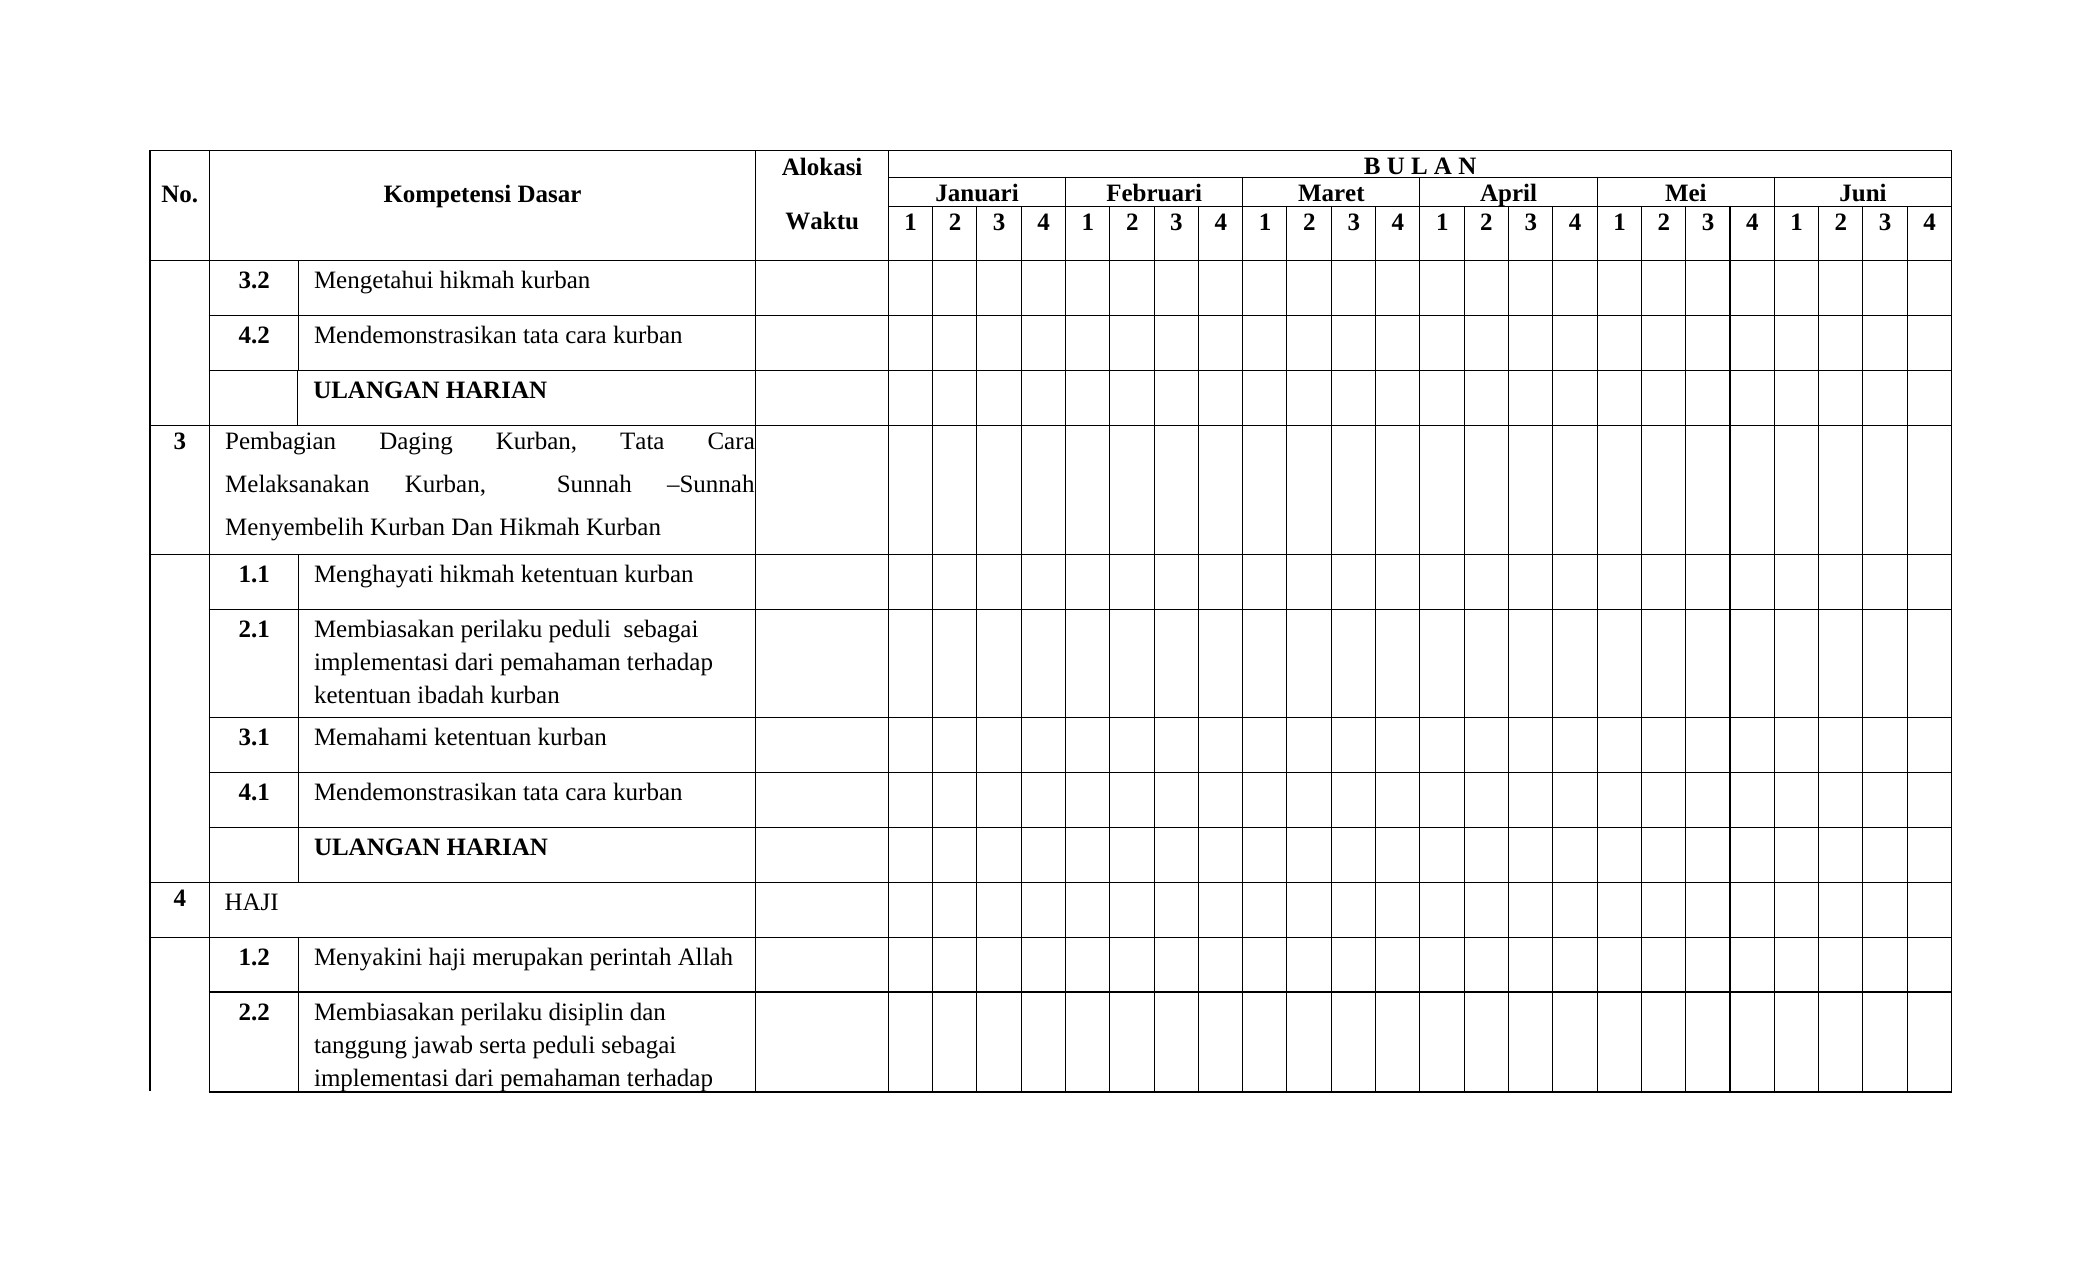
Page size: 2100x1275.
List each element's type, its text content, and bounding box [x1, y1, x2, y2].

table_cell [1775, 718, 1818, 772]
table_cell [299, 993, 755, 1091]
table_cell [1553, 371, 1597, 425]
table_cell [1819, 828, 1862, 882]
table_cell [889, 426, 932, 554]
table_cell [1243, 718, 1286, 772]
table_cell [1775, 371, 1818, 425]
table_cell [1553, 261, 1597, 315]
table_cell [756, 371, 888, 425]
table_cell [1775, 883, 1818, 937]
table_cell [1155, 610, 1198, 717]
table_cell [1642, 938, 1685, 991]
table_cell Maret [1243, 178, 1419, 206]
table_cell [1376, 426, 1419, 554]
table_cell [756, 773, 888, 827]
table_cell [1509, 371, 1552, 425]
table_cell [1066, 316, 1109, 370]
table_cell [1420, 883, 1464, 937]
table_cell 4.1 [210, 773, 298, 827]
table_cell [1022, 555, 1065, 609]
table_cell [1553, 426, 1597, 554]
table_cell 4 [1731, 207, 1774, 260]
table_cell [1686, 555, 1729, 609]
table_header Alokasi Waktu [756, 151, 888, 260]
table_cell [1642, 371, 1685, 425]
table_cell [1110, 426, 1154, 554]
table_cell [1642, 718, 1685, 772]
table_cell [1332, 883, 1375, 937]
table_cell [1509, 555, 1552, 609]
table_cell [889, 316, 932, 370]
table_cell [1642, 261, 1685, 315]
table_cell 3 [1509, 207, 1552, 260]
table_cell [151, 938, 209, 1091]
table_cell [889, 993, 932, 1091]
table_cell [1332, 718, 1375, 772]
table_cell [977, 718, 1021, 772]
table_cell [1598, 610, 1641, 717]
table_cell ULANGAN HARIAN [298, 371, 755, 425]
table_cell [1598, 261, 1641, 315]
table_cell [1775, 426, 1818, 554]
table_cell Membiasakan perilaku peduli sebagai implementasi dari pemahaman terhadap ketentuan ibadah kurban [299, 610, 755, 717]
table_cell [1420, 828, 1464, 882]
table_cell [1775, 316, 1818, 370]
table_cell [1376, 938, 1419, 991]
table_cell [1243, 938, 1286, 991]
table_cell [1908, 555, 1951, 609]
table_cell [1376, 993, 1419, 1091]
table_cell [1420, 773, 1464, 827]
table_cell [933, 316, 976, 370]
table_cell [977, 993, 1021, 1091]
table_cell [1775, 938, 1818, 991]
table_cell [1908, 938, 1951, 991]
table_cell [1066, 261, 1109, 315]
table_cell Februari [1066, 178, 1242, 206]
table_cell [889, 828, 932, 882]
table_cell [1332, 828, 1375, 882]
table_cell Januari [889, 178, 1065, 206]
table_cell [756, 993, 888, 1091]
table_cell [1420, 938, 1464, 991]
table_cell [1863, 828, 1907, 882]
table_cell [1066, 883, 1109, 937]
table_cell [1066, 371, 1109, 425]
table_cell [1509, 993, 1552, 1091]
table_cell [1598, 773, 1641, 827]
table_cell [1199, 828, 1242, 882]
table_cell 3.2 [210, 261, 298, 315]
table_cell [1908, 828, 1951, 882]
table_cell Mendemonstrasikan tata cara kurban [299, 316, 755, 370]
table_cell [1066, 610, 1109, 717]
table_cell [1553, 773, 1597, 827]
table_cell [1819, 993, 1862, 1091]
table_cell [1819, 555, 1862, 609]
table_cell [1775, 555, 1818, 609]
table_cell [1863, 610, 1907, 717]
table_cell [1332, 938, 1375, 991]
table_cell [933, 828, 976, 882]
table_cell [977, 828, 1021, 882]
table_cell [1553, 610, 1597, 717]
table_cell [1022, 261, 1065, 315]
table_cell [1243, 773, 1286, 827]
table_cell [1863, 426, 1907, 554]
table_cell [1642, 316, 1685, 370]
table_cell [1199, 555, 1242, 609]
table_cell [1686, 718, 1729, 772]
table_cell [1509, 718, 1552, 772]
table_cell [1642, 773, 1685, 827]
table_cell [1332, 610, 1375, 717]
table_cell [1819, 316, 1862, 370]
table_cell [1420, 610, 1464, 717]
table_cell 2.1 [210, 610, 298, 717]
table_cell [1863, 718, 1907, 772]
table_cell [1731, 993, 1774, 1091]
table_cell 3 [1155, 207, 1198, 260]
table_cell [1287, 773, 1331, 827]
table_cell [756, 883, 888, 937]
table_cell [1465, 261, 1508, 315]
table_cell 4 [1553, 207, 1597, 260]
table_cell [1775, 993, 1818, 1091]
table_cell [1332, 261, 1375, 315]
table_cell [756, 938, 888, 991]
table_cell [1155, 261, 1198, 315]
table_cell [1022, 828, 1065, 882]
table_cell [756, 426, 888, 554]
table_cell Pembagian Daging Kurban, Tata Cara Melaksanakan Kurban, Sunnah –Sunnah Menyembelih Kurban Dan Hikmah Kurban [210, 426, 755, 554]
table_cell [1908, 993, 1951, 1091]
table_cell 4 [1022, 207, 1065, 260]
table_cell [933, 773, 976, 827]
table_cell [1199, 773, 1242, 827]
table_cell [1465, 883, 1508, 937]
table_cell [889, 883, 932, 937]
table_cell [1465, 610, 1508, 717]
table_cell [1509, 883, 1552, 937]
table_cell 1 [1775, 207, 1818, 260]
table_cell [1686, 773, 1729, 827]
table_cell Menghayati hikmah ketentuan kurban [299, 555, 755, 609]
table_cell ULANGAN HARIAN [299, 828, 755, 882]
table_cell [1509, 938, 1552, 991]
table_cell [1598, 938, 1641, 991]
table_cell [933, 426, 976, 554]
table_cell [151, 555, 209, 882]
table_cell [1066, 993, 1109, 1091]
table_cell [1553, 316, 1597, 370]
table_cell [1509, 610, 1552, 717]
table_cell [1553, 555, 1597, 609]
table_cell HAJI [210, 883, 755, 937]
table_cell [1376, 773, 1419, 827]
table_cell [1155, 316, 1198, 370]
table_cell [1553, 938, 1597, 991]
table_cell 3 [977, 207, 1021, 260]
table_cell [1465, 938, 1508, 991]
table_cell [1908, 610, 1951, 717]
table_cell [1819, 261, 1862, 315]
table_cell [1465, 426, 1508, 554]
table_cell [1376, 371, 1419, 425]
table_cell [1066, 718, 1109, 772]
table_cell [1287, 371, 1331, 425]
table_cell [1155, 993, 1198, 1091]
table_cell [977, 610, 1021, 717]
table_cell [1819, 883, 1862, 937]
table_cell 2 [933, 207, 976, 260]
table_cell [1332, 426, 1375, 554]
table_cell [1243, 828, 1286, 882]
table_cell [1110, 773, 1154, 827]
table_cell [933, 371, 976, 425]
table_cell [1509, 773, 1552, 827]
table_cell [1509, 261, 1552, 315]
table_cell [1686, 828, 1729, 882]
table_cell [1199, 993, 1242, 1091]
table_cell [1819, 426, 1862, 554]
table_cell [1731, 555, 1774, 609]
table_cell [1642, 828, 1685, 882]
table_cell [1686, 371, 1729, 425]
table_cell [1287, 261, 1331, 315]
table_cell [756, 261, 888, 315]
table_cell [1598, 718, 1641, 772]
table_cell [1199, 261, 1242, 315]
table_cell [1287, 883, 1331, 937]
table_cell [1110, 718, 1154, 772]
table_cell [1287, 316, 1331, 370]
table_cell 3 [1686, 207, 1729, 260]
table_cell [1022, 426, 1065, 554]
table_cell [1199, 938, 1242, 991]
table_cell 3.1 [210, 718, 298, 772]
table_cell 1 [1598, 207, 1641, 260]
table_cell [1775, 773, 1818, 827]
table_cell [1686, 426, 1729, 554]
table_cell Mendemonstrasikan tata cara kurban [299, 773, 755, 827]
table_cell [1110, 828, 1154, 882]
table_cell [1642, 610, 1685, 717]
table_cell [1509, 828, 1552, 882]
table_cell [977, 773, 1021, 827]
table_cell 2 [1819, 207, 1862, 260]
table_cell 1 [889, 207, 932, 260]
table_cell [1199, 426, 1242, 554]
table_cell [1243, 371, 1286, 425]
table_cell [1287, 828, 1331, 882]
table_cell [1243, 316, 1286, 370]
table_cell [1553, 883, 1597, 937]
table_cell [1332, 316, 1375, 370]
table_cell [1642, 426, 1685, 554]
table_cell [756, 718, 888, 772]
table_cell [1509, 426, 1552, 554]
table_cell [889, 773, 932, 827]
table_cell [1243, 883, 1286, 937]
table_cell [1332, 371, 1375, 425]
table_cell [1022, 316, 1065, 370]
table_cell [1420, 718, 1464, 772]
table_cell [1908, 718, 1951, 772]
table_cell [1155, 718, 1198, 772]
table_cell [889, 718, 932, 772]
table_cell [933, 993, 976, 1091]
table_cell [1199, 316, 1242, 370]
table_cell [1155, 426, 1198, 554]
table_cell [1110, 883, 1154, 937]
table_cell [1819, 610, 1862, 717]
table_cell [1686, 316, 1729, 370]
table_cell [1686, 610, 1729, 717]
table_cell [210, 371, 297, 425]
table_cell [1243, 610, 1286, 717]
table_cell [1066, 828, 1109, 882]
table_cell 1 [1066, 207, 1109, 260]
table_cell [1465, 316, 1508, 370]
table_cell [1731, 371, 1774, 425]
table_cell 1 [1243, 207, 1286, 260]
table_cell [1022, 371, 1065, 425]
table_cell Juni [1775, 178, 1951, 206]
table_cell [1731, 316, 1774, 370]
table_cell [1731, 610, 1774, 717]
table_cell 3 [1332, 207, 1375, 260]
table_cell 2.2 [210, 993, 298, 1091]
table_cell April [1420, 178, 1597, 206]
table_cell [1420, 316, 1464, 370]
table_cell [1598, 426, 1641, 554]
table_cell [1066, 555, 1109, 609]
table_cell [1376, 883, 1419, 937]
table_cell [1287, 610, 1331, 717]
table_cell [889, 371, 932, 425]
table_cell [1775, 610, 1818, 717]
table_cell [1465, 555, 1508, 609]
table_cell [1686, 261, 1729, 315]
table_cell [1686, 883, 1729, 937]
table_cell [1155, 938, 1198, 991]
table_cell [1598, 316, 1641, 370]
table_cell [1022, 938, 1065, 991]
table_cell [1465, 718, 1508, 772]
table_cell [1243, 426, 1286, 554]
table_cell [1155, 883, 1198, 937]
table_cell [1863, 773, 1907, 827]
table_cell [1731, 261, 1774, 315]
table_header Kompetensi Dasar [210, 151, 755, 260]
table_cell [933, 718, 976, 772]
table_cell [1332, 555, 1375, 609]
table_cell 2 [1110, 207, 1154, 260]
table_cell [1465, 828, 1508, 882]
table_cell [1110, 316, 1154, 370]
table_cell [1509, 316, 1552, 370]
table_cell [933, 261, 976, 315]
table_cell [1287, 938, 1331, 991]
table_cell [1022, 883, 1065, 937]
table_cell [1376, 610, 1419, 717]
table_cell [1553, 718, 1597, 772]
table_cell [1420, 261, 1464, 315]
table_cell [1376, 828, 1419, 882]
table_cell Mei [1598, 178, 1774, 206]
table_cell [1199, 718, 1242, 772]
table_cell [1066, 773, 1109, 827]
table_cell [1110, 993, 1154, 1091]
table_cell [1110, 555, 1154, 609]
table_cell 4 [1908, 207, 1951, 260]
table_cell [977, 938, 1021, 991]
table_cell 1.1 [210, 555, 298, 609]
table_cell [1110, 371, 1154, 425]
table_cell [977, 555, 1021, 609]
table_cell [1287, 426, 1331, 554]
table_cell 2 [1465, 207, 1508, 260]
table_cell 2 [1642, 207, 1685, 260]
table_header No. [151, 151, 209, 260]
table_cell [1066, 426, 1109, 554]
table_cell [1332, 773, 1375, 827]
table_cell [1863, 938, 1907, 991]
table_cell 4 [151, 883, 209, 937]
table_cell [1731, 426, 1774, 554]
table_cell [1908, 426, 1951, 554]
table_cell [1376, 718, 1419, 772]
table_cell [1642, 555, 1685, 609]
table_cell [1686, 993, 1729, 1091]
table_cell [1598, 371, 1641, 425]
table_cell [1908, 261, 1951, 315]
table_cell [1819, 371, 1862, 425]
table_cell [889, 610, 932, 717]
table_header B U L A N [889, 151, 1951, 177]
table_cell [933, 938, 976, 991]
table_cell [1863, 261, 1907, 315]
table_cell [151, 370, 209, 425]
table_cell [1110, 610, 1154, 717]
table_cell 3 [1863, 207, 1907, 260]
table_cell 3 [151, 426, 209, 554]
table_cell [933, 610, 976, 717]
table_cell [1819, 718, 1862, 772]
table_cell Memahami ketentuan kurban [299, 718, 755, 772]
table_cell [1287, 555, 1331, 609]
table_cell [889, 555, 932, 609]
table_cell [1863, 371, 1907, 425]
table_cell [1110, 938, 1154, 991]
table_cell [1022, 773, 1065, 827]
table_cell [1908, 316, 1951, 370]
table_cell [1022, 718, 1065, 772]
table_cell [1243, 993, 1286, 1091]
table_cell [1598, 828, 1641, 882]
table_cell [1642, 993, 1685, 1091]
table_cell [1022, 993, 1065, 1091]
table_cell [1731, 828, 1774, 882]
table_cell [1731, 938, 1774, 991]
table_cell [756, 316, 888, 370]
table_cell [1199, 610, 1242, 717]
table_cell [1155, 371, 1198, 425]
table_cell [1598, 555, 1641, 609]
table_cell [1243, 555, 1286, 609]
table_cell [1731, 773, 1774, 827]
table_cell [756, 610, 888, 717]
table_cell [1155, 773, 1198, 827]
table_cell [1465, 773, 1508, 827]
table_cell [1731, 718, 1774, 772]
table_cell [1420, 426, 1464, 554]
table_cell [1819, 938, 1862, 991]
table_cell [1420, 993, 1464, 1091]
table_cell [1553, 828, 1597, 882]
table_cell [1155, 828, 1198, 882]
table_cell [1420, 371, 1464, 425]
table_cell [1731, 883, 1774, 937]
table_cell [1287, 718, 1331, 772]
table_cell Mengetahui hikmah kurban [299, 261, 755, 315]
table_cell [889, 261, 932, 315]
table_cell [1199, 883, 1242, 937]
table_cell [1376, 555, 1419, 609]
table_cell [756, 828, 888, 882]
table_cell [1598, 993, 1641, 1091]
table_cell [1243, 261, 1286, 315]
table_cell [1110, 261, 1154, 315]
table_cell [933, 883, 976, 937]
table_cell 1.2 [210, 938, 298, 991]
table_cell [1332, 993, 1375, 1091]
table_cell 4 [1376, 207, 1419, 260]
table_cell [977, 426, 1021, 554]
table_cell [1908, 371, 1951, 425]
table_cell [1908, 883, 1951, 937]
table_cell [977, 883, 1021, 937]
table_cell [1863, 316, 1907, 370]
table_cell [1066, 938, 1109, 991]
table_cell [1287, 993, 1331, 1091]
table_cell [1155, 555, 1198, 609]
table_cell [977, 316, 1021, 370]
table_cell [889, 938, 932, 991]
table_cell [1465, 993, 1508, 1091]
table_cell [1199, 371, 1242, 425]
table_cell [1775, 828, 1818, 882]
table_cell [977, 371, 1021, 425]
table_cell [1686, 938, 1729, 991]
table_cell [1642, 883, 1685, 937]
table_cell [933, 555, 976, 609]
table_cell [1376, 316, 1419, 370]
table_cell 4 [1199, 207, 1242, 260]
table_cell [1775, 261, 1818, 315]
table_cell [1553, 993, 1597, 1091]
table_cell [1465, 371, 1508, 425]
table_cell [756, 555, 888, 609]
table_cell [1908, 773, 1951, 827]
table_cell [977, 261, 1021, 315]
table_cell 1 [1420, 207, 1464, 260]
table_cell [1863, 883, 1907, 937]
table_cell [1022, 610, 1065, 717]
table_cell [1819, 773, 1862, 827]
table_cell [210, 828, 298, 882]
table_cell 2 [1287, 207, 1331, 260]
table_cell [1598, 883, 1641, 937]
table_cell [1863, 555, 1907, 609]
table_cell 4.2 [210, 316, 298, 370]
table_cell [1376, 261, 1419, 315]
table_cell [1420, 555, 1464, 609]
table_cell [1863, 993, 1907, 1091]
table_cell Menyakini haji merupakan perintah Allah [299, 938, 755, 991]
